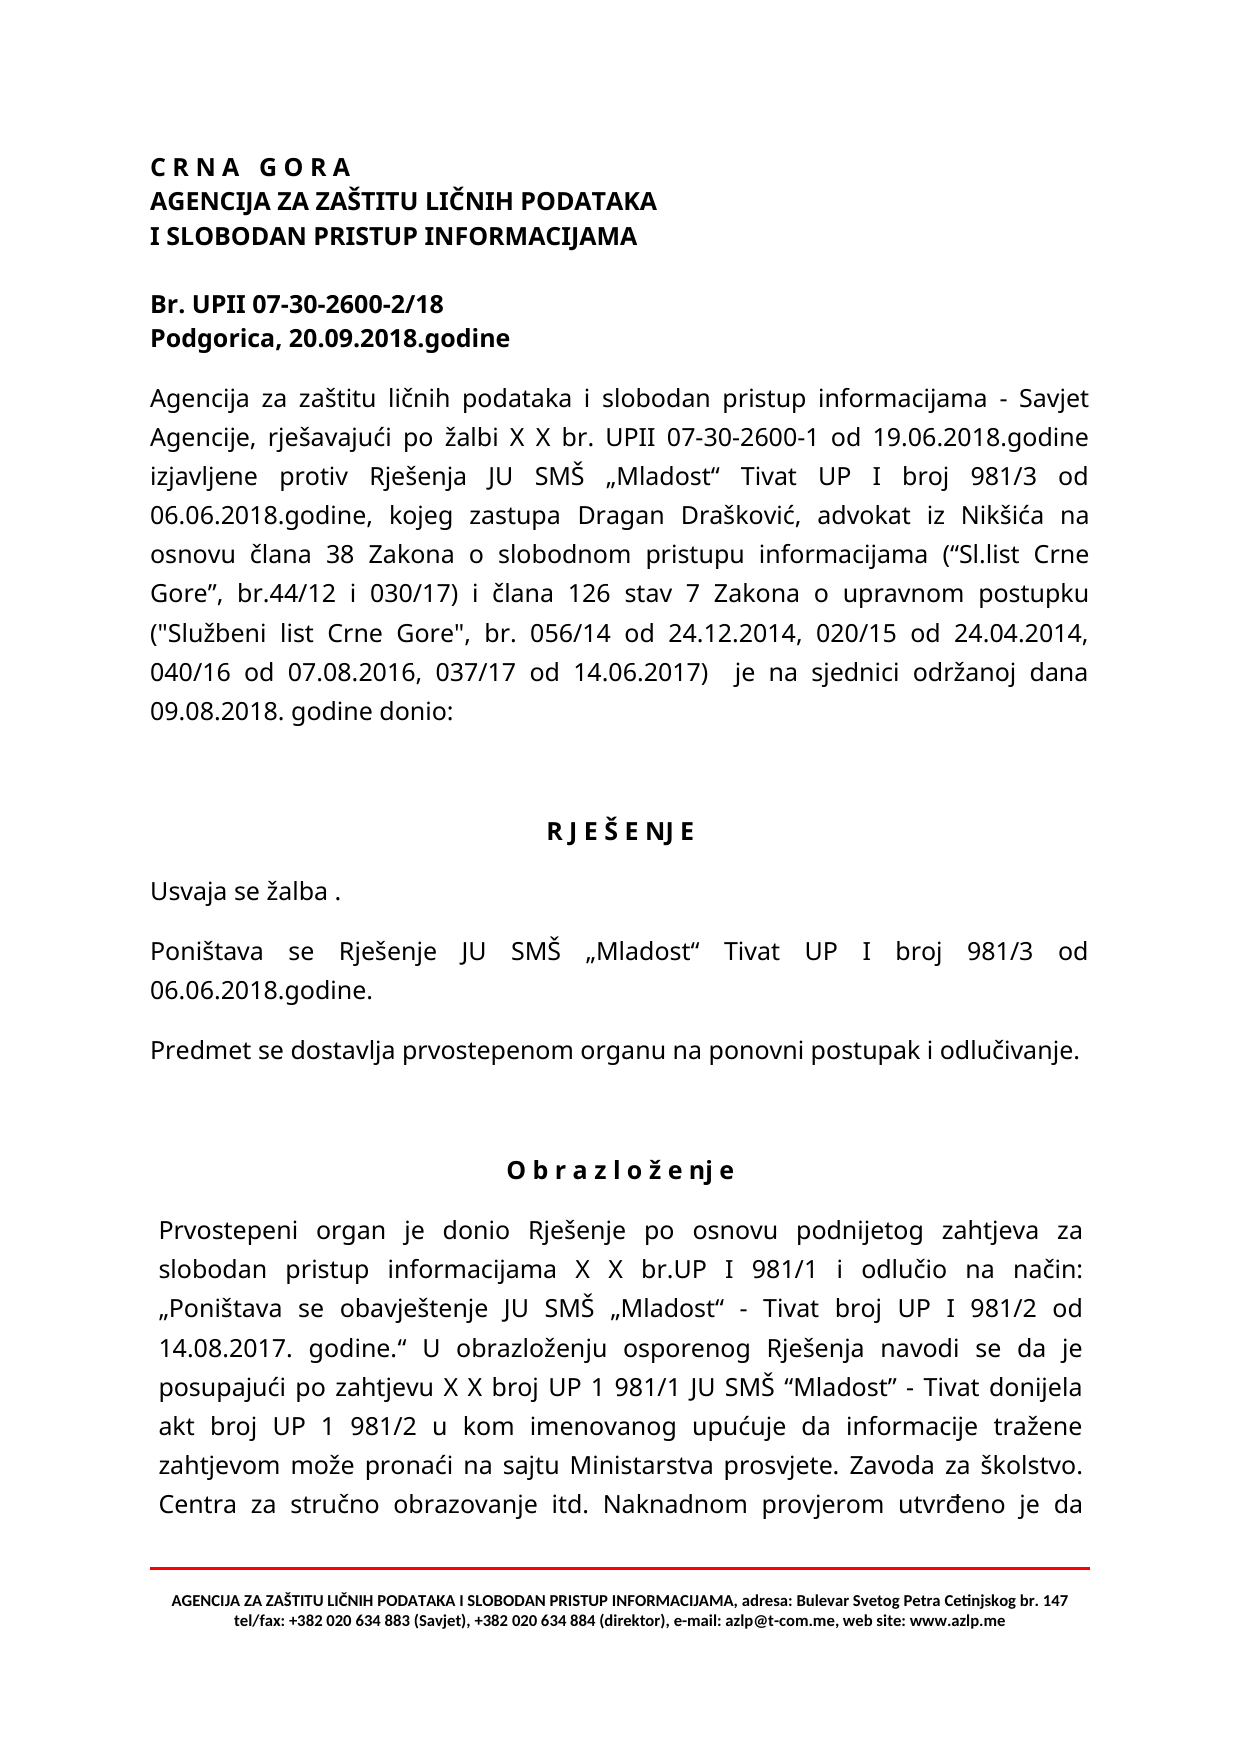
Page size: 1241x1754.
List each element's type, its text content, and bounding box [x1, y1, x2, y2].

text C R N A G O R A [150, 150, 1090, 184]
text Usvaja se žalba . [150, 874, 1090, 908]
text I SLOBODAN PRISTUP INFORMACIJAMA [150, 218, 1090, 252]
text Poništava se Rješenje JU SMŠ „Mladost“ Tivat UP I broj 981/3 od 06.06.2018.godine. [150, 934, 1090, 1007]
text R J E Š E NJ E [150, 814, 1090, 848]
text Podgorica, 20.09.2018.godine [150, 320, 1090, 354]
text Agencija za zaštitu ličnih podataka i slobodan pristup informacijama - Savjet Agencije, rješavajući po žalbi X X br. UPII 07-30-2600-1 od 19.06.2018.godine izjavljene protiv Rješenja JU SMŠ „Mladost“ Tivat UP I broj 981/3 od 06.06.2018.godine, kojeg zastupa Dragan Drašković, advokat iz Nikšića na osnovu člana 38 Zakona o slobodnom pristupu informacijama (“Sl.list Crne Gore”, br.44/12 i 030/17) i člana 126 stav 7 Zakona o upravnom postupku ("Službeni list Crne Gore", br. 056/14 od 24.12.2014, 020/15 od 24.04.2014, 040/16 od 07.08.2016, 037/17 od 14.06.2017) je na sjednici održanoj dana 09.08.2018. godine donio: [150, 380, 1090, 728]
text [158, 1213, 1084, 1521]
text O b r a z l o ž e nj e [150, 1153, 1090, 1187]
text AGENCIJA ZA ZAŠTITU LIČNIH PODATAKA [150, 184, 1090, 218]
text Predmet se dostavlja prvostepenom organu na ponovni postupak i odlučivanje. [150, 1033, 1090, 1067]
text Br. UPII 07-30-2600-2/18 [150, 286, 1090, 320]
